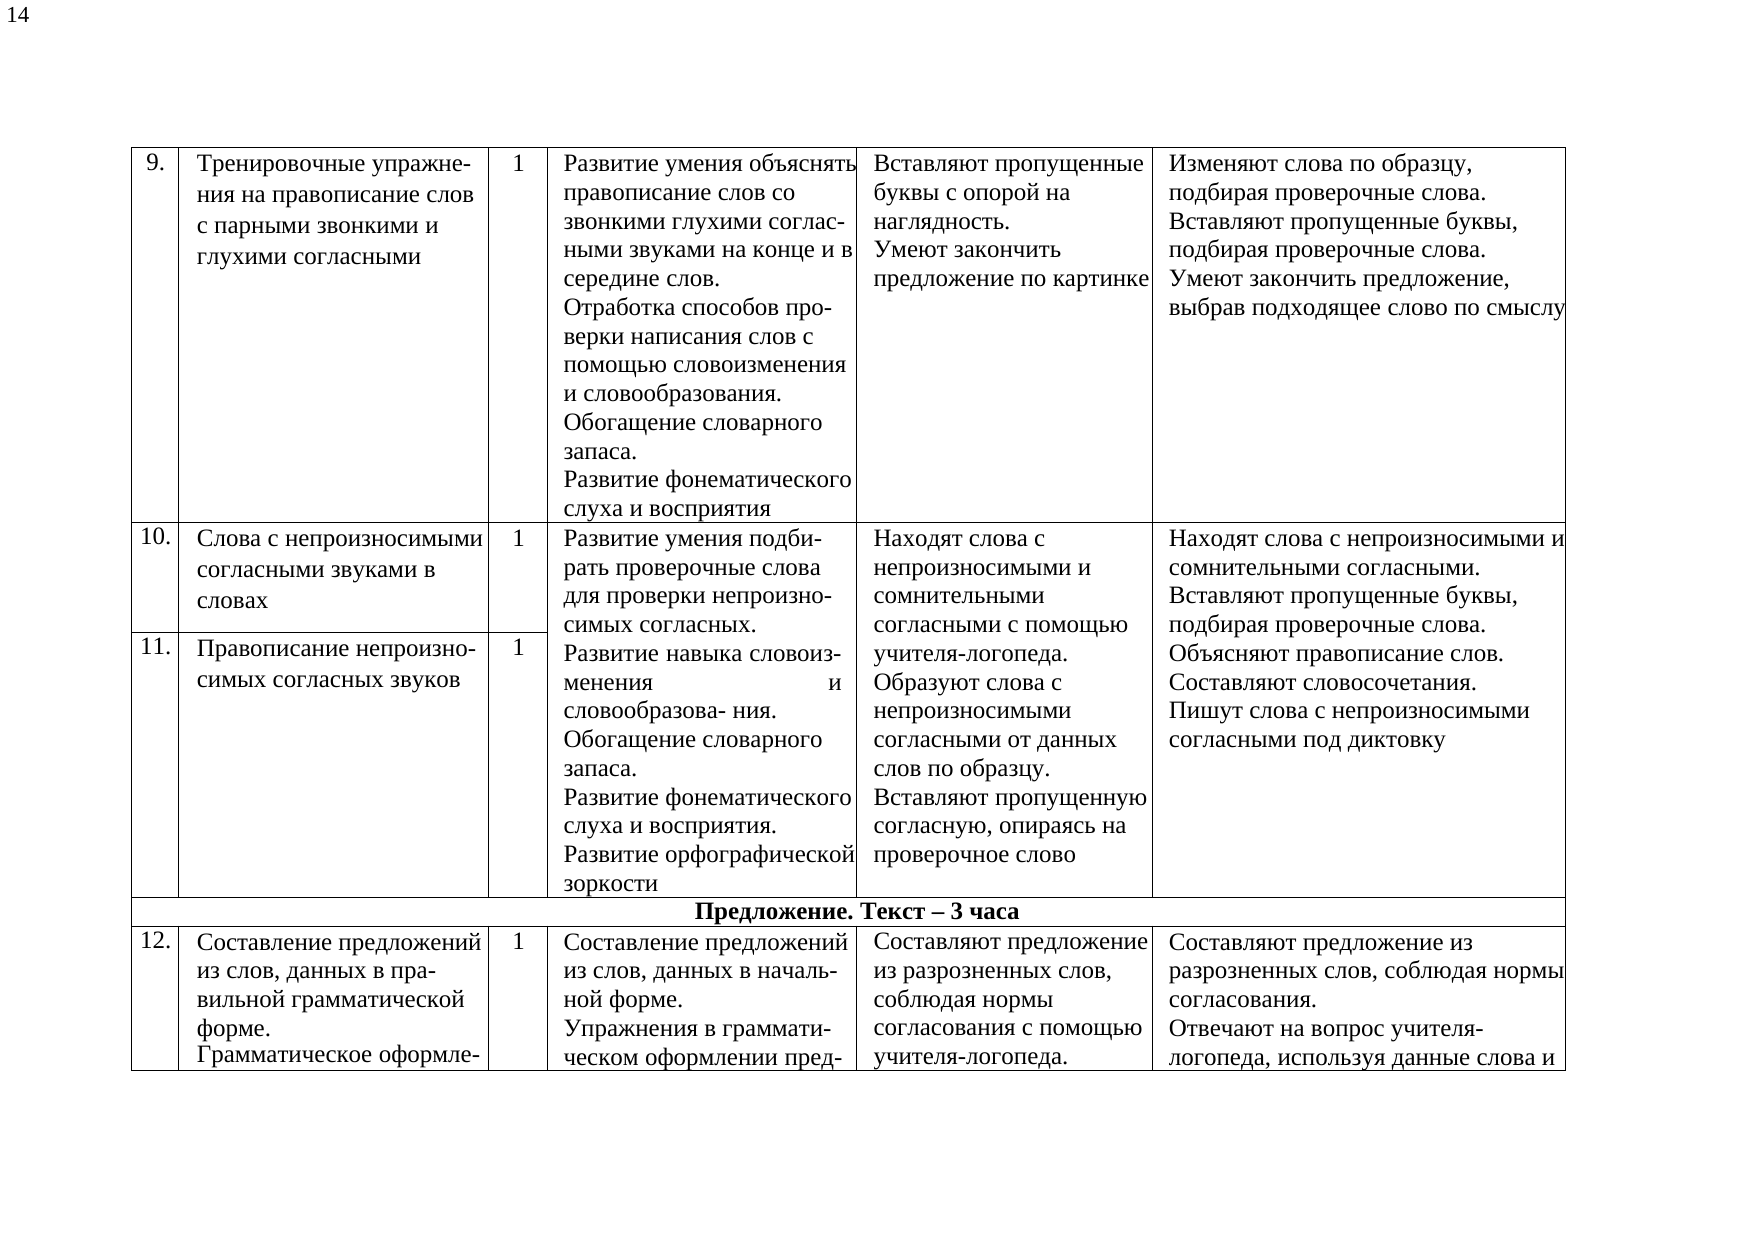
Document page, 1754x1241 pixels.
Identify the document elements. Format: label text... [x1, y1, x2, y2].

table_cell 11. [132, 633, 178, 897]
table_cell 1 [489, 523, 547, 632]
table_header Тренировочные упражне- ния на правописание слов с парными звонкими и глухими согласными [179, 148, 488, 522]
table_header 9. [132, 148, 178, 522]
table_cell 1 [489, 927, 547, 1070]
table_header Изменяют слова по образцу, подбирая проверочные слова. Вставляют пропущенные буквы, подбирая проверочные слова. Умеют закончить предложение, выбрав подходящее слово по смыслу [1153, 148, 1565, 522]
table_cell 10. [132, 523, 178, 632]
table_cell Предложение. Текст – 3 часа [132, 898, 1565, 926]
table_cell Составление предложений из слов, данных в пра- вильной грамматической форме. Грамматическое оформле- [179, 927, 488, 1070]
table_cell Находят слова с непроизносимыми и сомнительными согласными с помощью учителя-логопеда. Образуют слова с непроизносимыми согласными от данных слов по образцу. Вставляют пропущенную согласную, опираясь на проверочное слово [857, 523, 1152, 897]
table_header Вставляют пропущенные буквы с опорой на наглядность. Умеют закончить предложение по картинке [857, 148, 1152, 522]
table_cell 1 [489, 633, 547, 897]
table_header Развитие умения объяснять правописание слов со звонкими глухими соглас- ными звуками на конце и в середине слов. Отработка способов про- верки написания слов с помощью словоизменения и словообразования. Обогащение словарного запаса. Развитие фонематического слуха и восприятия [548, 148, 856, 522]
table_cell Слова с непроизносимыми согласными звуками в словах [179, 523, 488, 632]
table_cell Находят слова с непроизносимыми и сомнительными согласными. Вставляют пропущенные буквы, подбирая проверочные слова. Объясняют правописание слов. Составляют словосочетания. Пишут слова с непроизносимыми согласными под диктовку [1153, 523, 1565, 897]
table_header 1 [489, 148, 547, 522]
table_cell Развитие умения подби- рать проверочные слова для проверки непроизно- симых согласных. Развитие навыка словоиз- менения и словообразова- ния. Обогащение словарного запаса. Развитие фонематического слуха и восприятия. Развитие орфографической зоркости [548, 523, 856, 897]
table_cell Правописание непроизно- симых согласных звуков [179, 633, 488, 897]
table_cell Составляют предложение из разрозненных слов, соблюдая нормы согласования с помощью учителя-логопеда. [857, 927, 1152, 1070]
table_cell 12. [132, 927, 178, 1070]
table_cell Составление предложений из слов, данных в началь- ной форме. Упражнения в граммати- ческом оформлении пред- [548, 927, 856, 1070]
table_cell Составляют предложение из разрозненных слов, соблюдая нормы согласования. Отвечают на вопрос учителя- логопеда, используя данные слова и [1153, 927, 1565, 1070]
